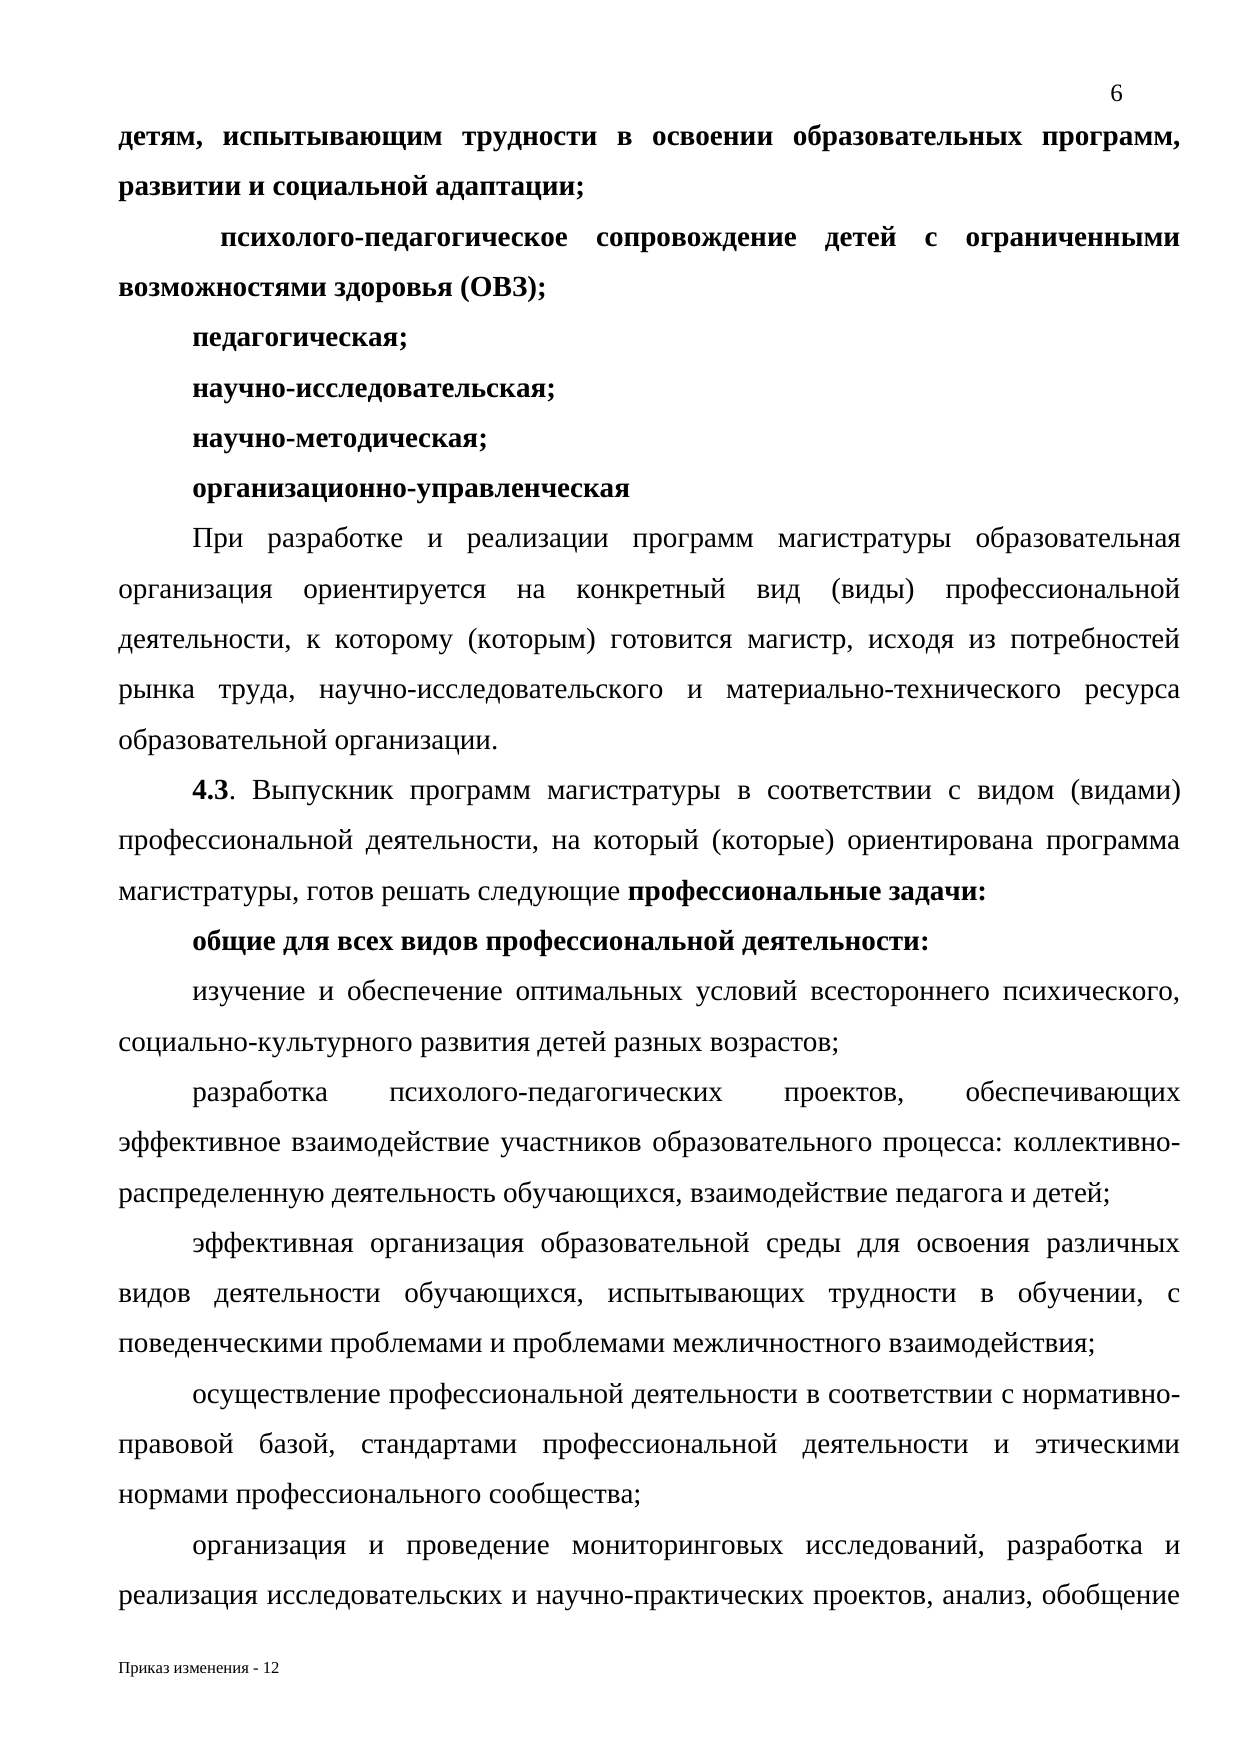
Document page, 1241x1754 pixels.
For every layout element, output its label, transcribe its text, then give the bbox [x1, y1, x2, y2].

text 4.3. Выпускник программ магистратуры в соответствии с видом (видами) профессиональной деятельности, на который (которые) ориентирована программа магистратуры, готов решать следующие профессиональные задачи: [118, 772, 1181, 906]
text психолого-педагогическое сопровождение детей с ограниченными возможностями здоровья (ОВЗ); [118, 219, 1181, 303]
text При разработке и реализации программ магистратуры образовательная организация ориентируется на конкретный вид (виды) профессиональной деятельности, к которому (которым) готовится магистр, исходя из потребностей рынка труда, научно-исследовательского и материально-технического ресурса образовательной организации. [118, 521, 1181, 755]
text эффективная организация образовательной среды для освоения различных видов деятельности обучающихся, испытывающих трудности в обучении, с поведенческими проблемами и проблемами межличностного взаимодействия; [118, 1225, 1181, 1359]
text изучение и обеспечение оптимальных условий всестороннего психического, социально-культурного развития детей разных возрастов; [118, 973, 1181, 1057]
text разработка психолого-педагогических проектов, обеспечивающих эффективное взаимодействие участников образовательного процесса: коллективно-распределенную деятельность обучающихся, взаимодействие педагога и детей; [118, 1074, 1181, 1208]
text организационно-управленческая [118, 470, 1181, 504]
text общие для всех видов профессиональной деятельности: [118, 923, 1181, 957]
text научно-исследовательская; [118, 370, 1181, 403]
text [118, 1527, 1181, 1611]
text научно-методическая; [118, 420, 1181, 453]
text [118, 118, 1181, 202]
text педагогическая; [118, 319, 1181, 353]
text осуществление профессиональной деятельности в соответствии с нормативно-правовой базой, стандартами профессиональной деятельности и этическими нормами профессионального сообщества; [118, 1376, 1181, 1510]
